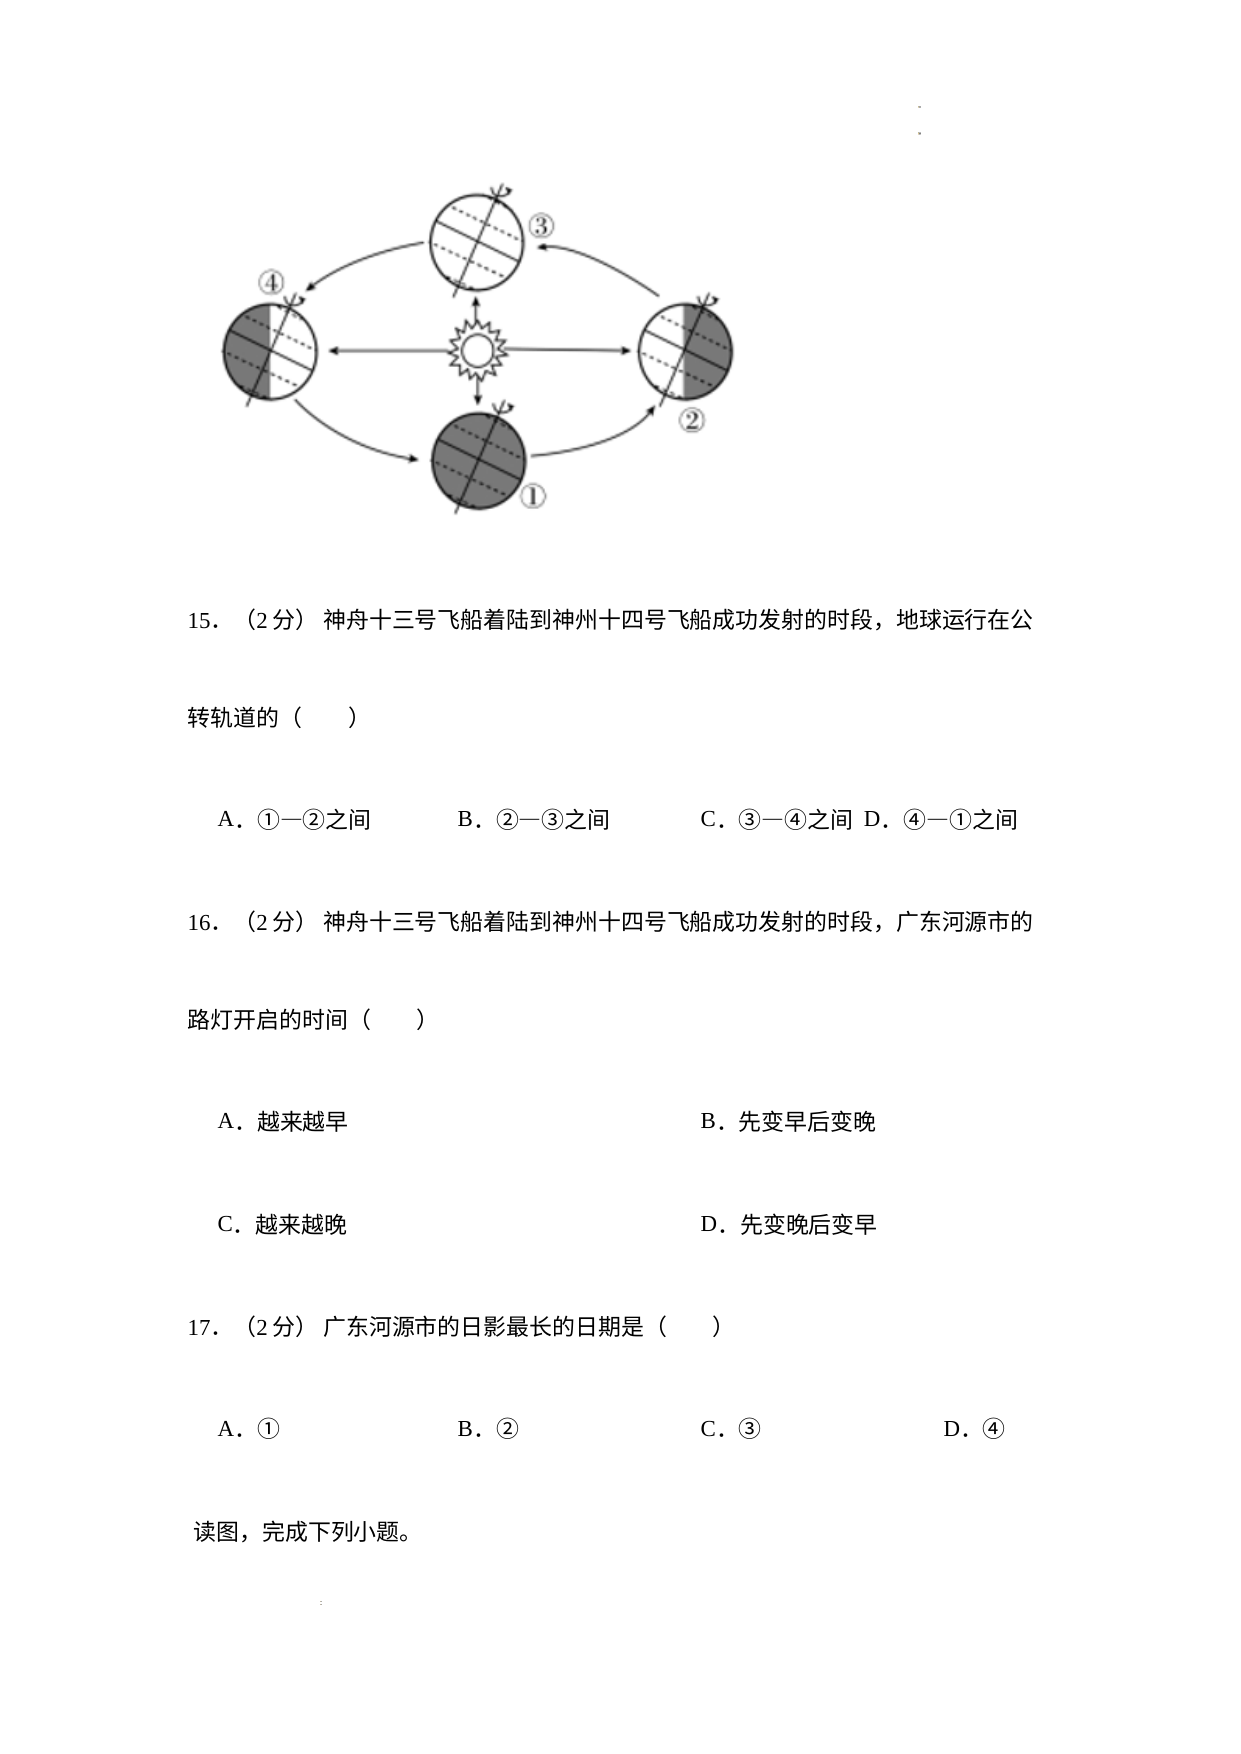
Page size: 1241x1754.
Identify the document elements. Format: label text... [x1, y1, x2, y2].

text 16．（2分） 神舟十三号飞船着陆到神州十四号飞船成功发射的时段，广东河源市的路灯开启的时间（ ） [187, 888, 1053, 1051]
picture [216, 162, 741, 523]
text A．① B．② C．③ D．④ [187, 1396, 1053, 1461]
text 17．（2分） 广东河源市的日影最长的日期是（ ） [187, 1293, 1053, 1358]
text 读图，完成下列小题。 [187, 1498, 1053, 1563]
text A．①—②之间 B．②—③之间 C．③—④之间 D．④—①之间 [187, 786, 1053, 851]
text A．越来越早 B．先变早后变晚 [187, 1088, 1053, 1153]
text C．越来越晚 D．先变晚后变早 [187, 1191, 1053, 1256]
text 15．（2分） 神舟十三号飞船着陆到神州十四号飞船成功发射的时段，地球运行在公转轨道的（ ） [187, 586, 1053, 749]
